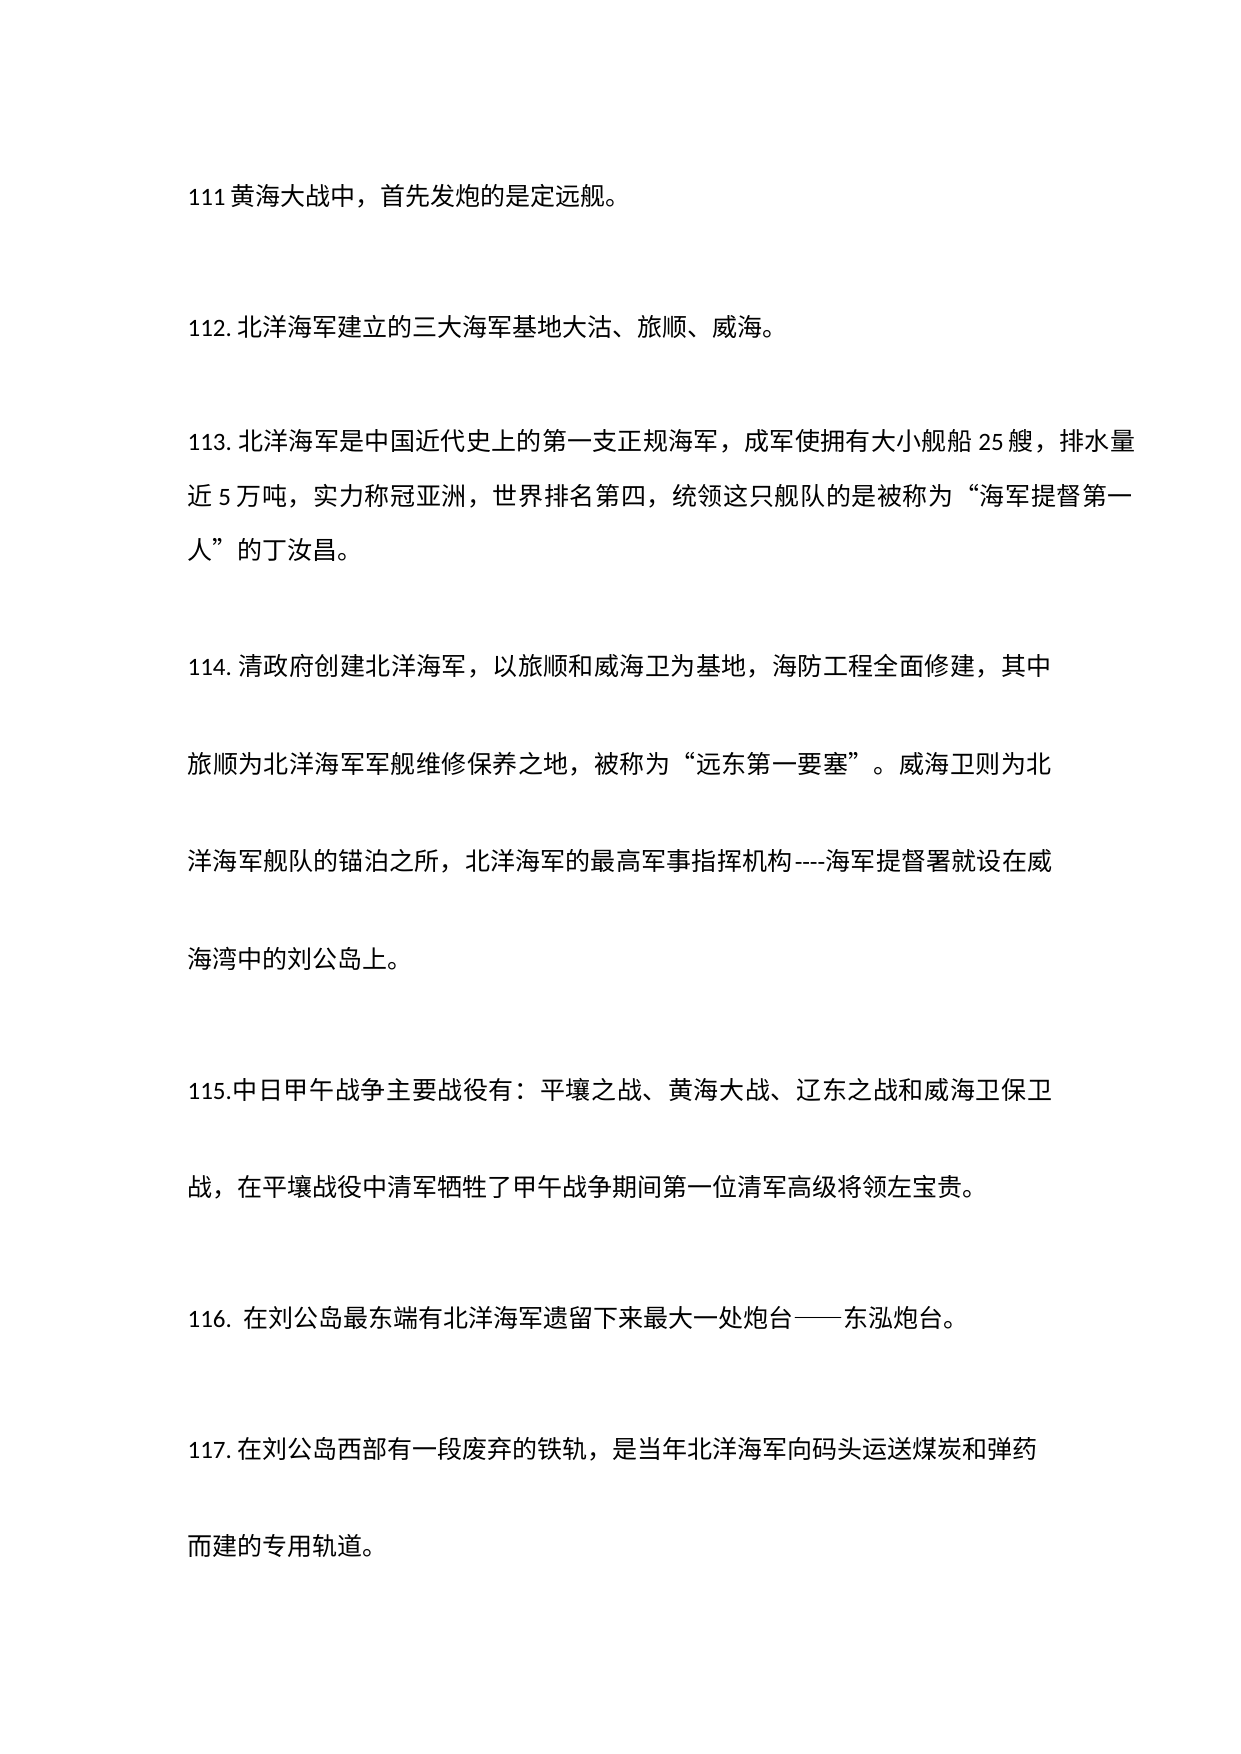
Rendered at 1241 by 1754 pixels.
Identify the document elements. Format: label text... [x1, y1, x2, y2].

text 116. 在刘公岛最东端有北洋海军遗留下来最大一处炮台——东泓炮台。 [187, 1284, 1053, 1349]
text 113. 北洋海军是中国近代史上的第一支正规海军，成军使拥有大小舰船25艘，排水量近5万吨，实力称冠亚洲，世界排名第四，统领这只舰队的是被称为“海军提督第一人”的丁汝昌。 [187, 422, 1135, 567]
text 117. 在刘公岛西部有一段废弃的铁轨，是当年北洋海军向码头运送煤炭和弹药而建的专用轨道。 [187, 1415, 1053, 1577]
text 111黄海大战中，首先发炮的是定远舰。 [187, 162, 1053, 227]
text 115.中日甲午战争主要战役有：平壤之战、黄海大战、辽东之战和威海卫保卫战，在平壤战役中清军牺牲了甲午战争期间第一位清军高级将领左宝贵。 [187, 1056, 1053, 1218]
text 112. 北洋海军建立的三大海军基地大沽、旅顺、威海。 [187, 293, 1053, 358]
text 114. 清政府创建北洋海军，以旅顺和威海卫为基地，海防工程全面修建，其中旅顺为北洋海军军舰维修保养之地，被称为“远东第一要塞”。威海卫则为北洋海军舰队的锚泊之所，北洋海军的最高军事指挥机构----海军提督署就设在威海湾中的刘公岛上。 [187, 632, 1053, 990]
